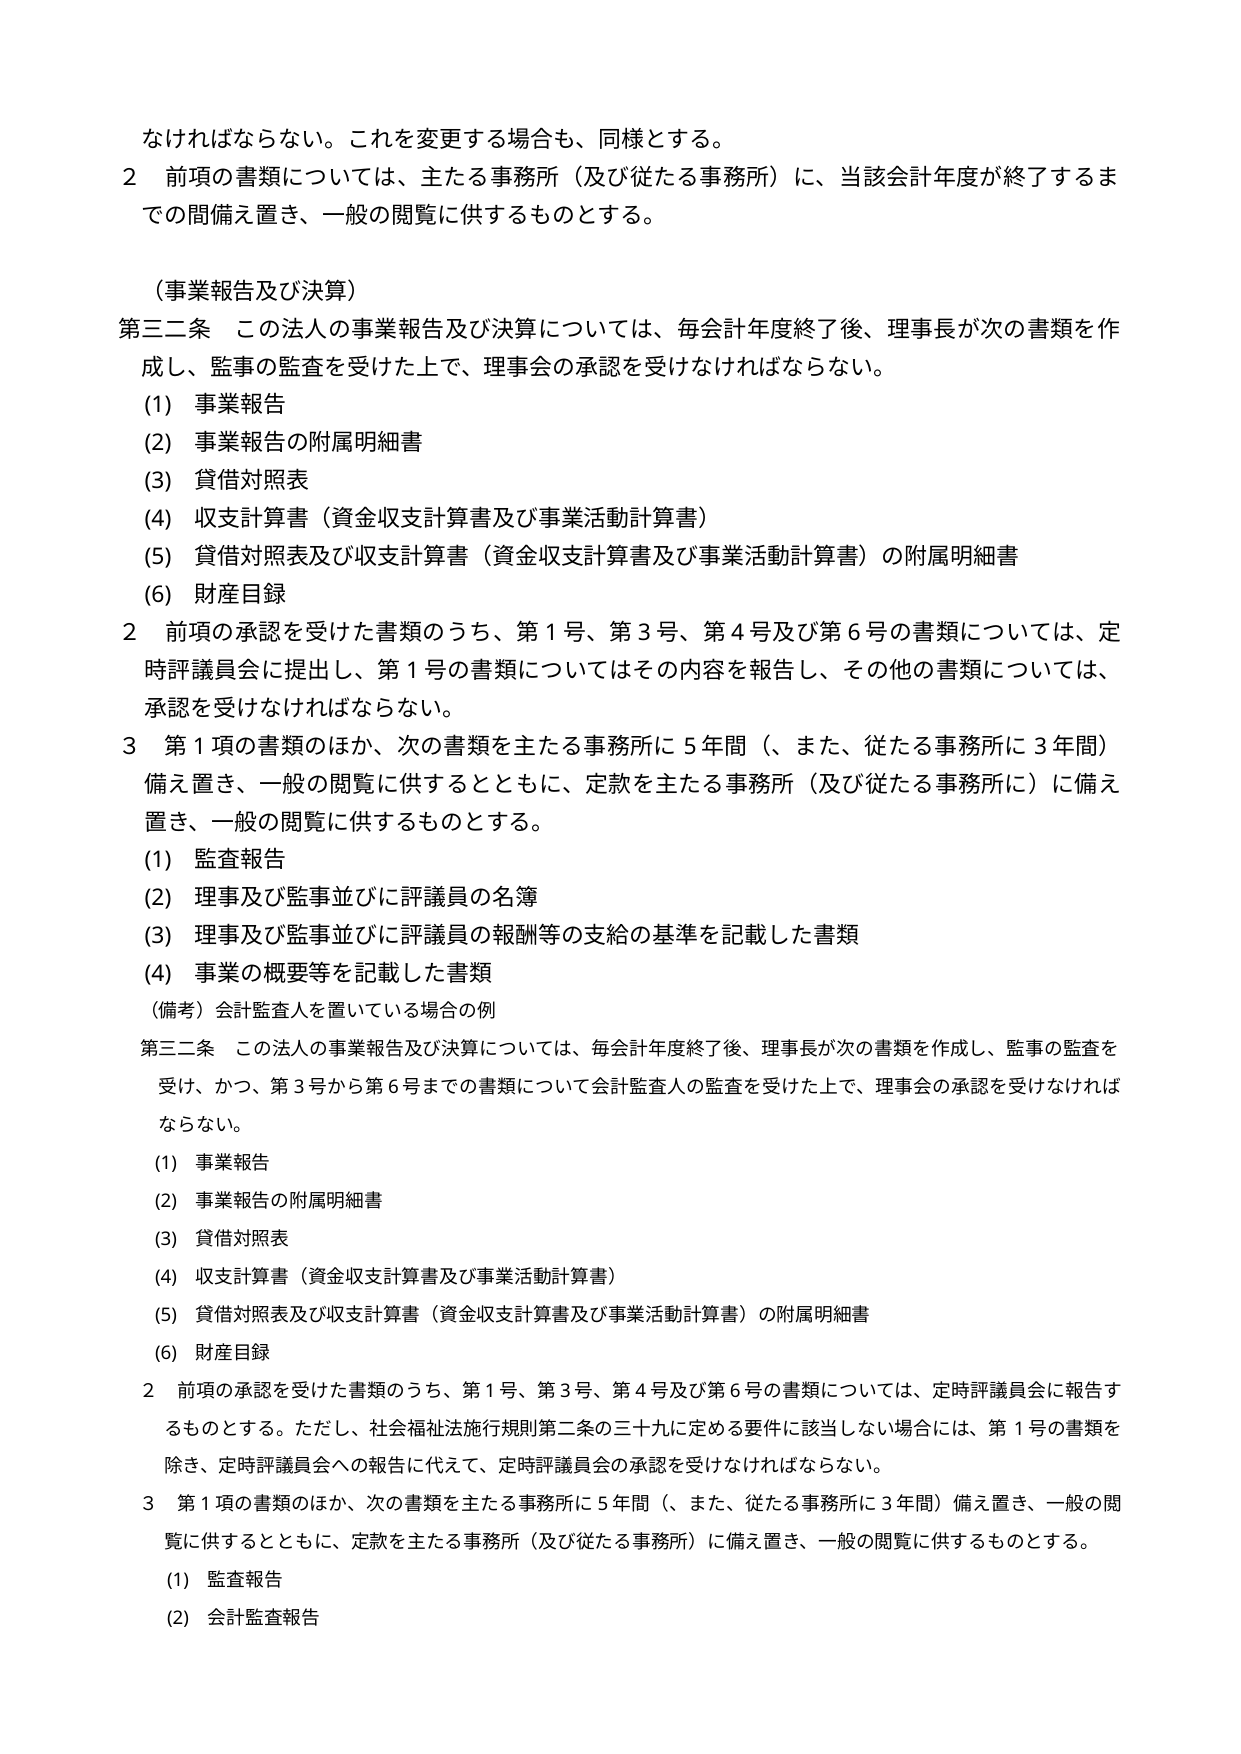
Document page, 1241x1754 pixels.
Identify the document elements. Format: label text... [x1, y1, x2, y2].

text (1) 事業報告 [118, 1142, 1122, 1180]
text ３ 第1項の書類のほか、次の書類を主たる事務所に5年間（、また、従たる事務所に3年間）備え置き、一般の閲覧に供するとともに、定款を主たる事務所（及び従たる事務所に）に備え置き、一般の閲覧に供するものとする。 [118, 725, 1122, 839]
text (5) 貸借対照表及び収支計算書（資金収支計算書及び事業活動計算書）の附属明細書 [118, 1294, 1122, 1332]
text 第三二条 この法人の事業報告及び決算については、毎会計年度終了後、理事長が次の書類を作成し、監事の監査を受けた上で、理事会の承認を受けなければならない。 [118, 308, 1122, 384]
text ２ 前項の承認を受けた書類のうち、第1号、第3号、第4号及び第6号の書類については、定時評議員会に報告するものとする。ただし、社会福祉法施行規則第二条の三十九に定める要件に該当しない場合には、第1号の書類を除き、定時評議員会への報告に代えて、定時評議員会の承認を受けなければならない。 [139, 1370, 1122, 1484]
text (2) 事業報告の附属明細書 [118, 422, 1122, 460]
text ３ 第1項の書類のほか、次の書類を主たる事務所に5年間（、また、従たる事務所に3年間）備え置き、一般の閲覧に供するとともに、定款を主たる事務所（及び従たる事務所）に備え置き、一般の閲覧に供するものとする。 [139, 1484, 1122, 1559]
text 第三二条 この法人の事業報告及び決算については、毎会計年度終了後、理事長が次の書類を作成し、監事の監査を受け、かつ、第3号から第6号までの書類について会計監査人の監査を受けた上で、理事会の承認を受けなければならない。 [140, 1029, 1122, 1142]
text (3) 理事及び監事並びに評議員の報酬等の支給の基準を記載した書類 [118, 915, 1122, 953]
text (4) 収支計算書（資金収支計算書及び事業活動計算書） [118, 1256, 1122, 1294]
text ２ 前項の承認を受けた書類のうち、第1号、第3号、第4号及び第6号の書類については、定時評議員会に提出し、第1号の書類についてはその内容を報告し、その他の書類については、承認を受けなければならない。 [118, 612, 1122, 725]
text (4) 事業の概要等を記載した書類 [118, 953, 1122, 991]
text (6) 財産目録 [118, 1332, 1122, 1370]
text (1) 監査報告 [118, 1559, 1122, 1597]
text (5) 貸借対照表及び収支計算書（資金収支計算書及び事業活動計算書）の附属明細書 [118, 536, 1122, 574]
text ２ 前項の書類については、主たる事務所（及び従たる事務所）に、当該会計年度が終了するまでの間備え置き、一般の閲覧に供するものとする。 [118, 157, 1122, 232]
text (2) 会計監査報告 [118, 1597, 1122, 1635]
text (1) 監査報告 [118, 839, 1122, 877]
text (4) 収支計算書（資金収支計算書及び事業活動計算書） [118, 498, 1122, 536]
text (1) 事業報告 [118, 384, 1122, 422]
text (6) 財産目録 [118, 574, 1122, 612]
text (3) 貸借対照表 [118, 1218, 1122, 1256]
text (3) 貸借対照表 [118, 460, 1122, 498]
text （備考）会計監査人を置いている場合の例 [140, 991, 1122, 1029]
text (2) 事業報告の附属明細書 [118, 1180, 1122, 1218]
text （事業報告及び決算） [118, 270, 1122, 308]
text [118, 119, 1122, 157]
text (2) 理事及び監事並びに評議員の名簿 [118, 877, 1122, 915]
